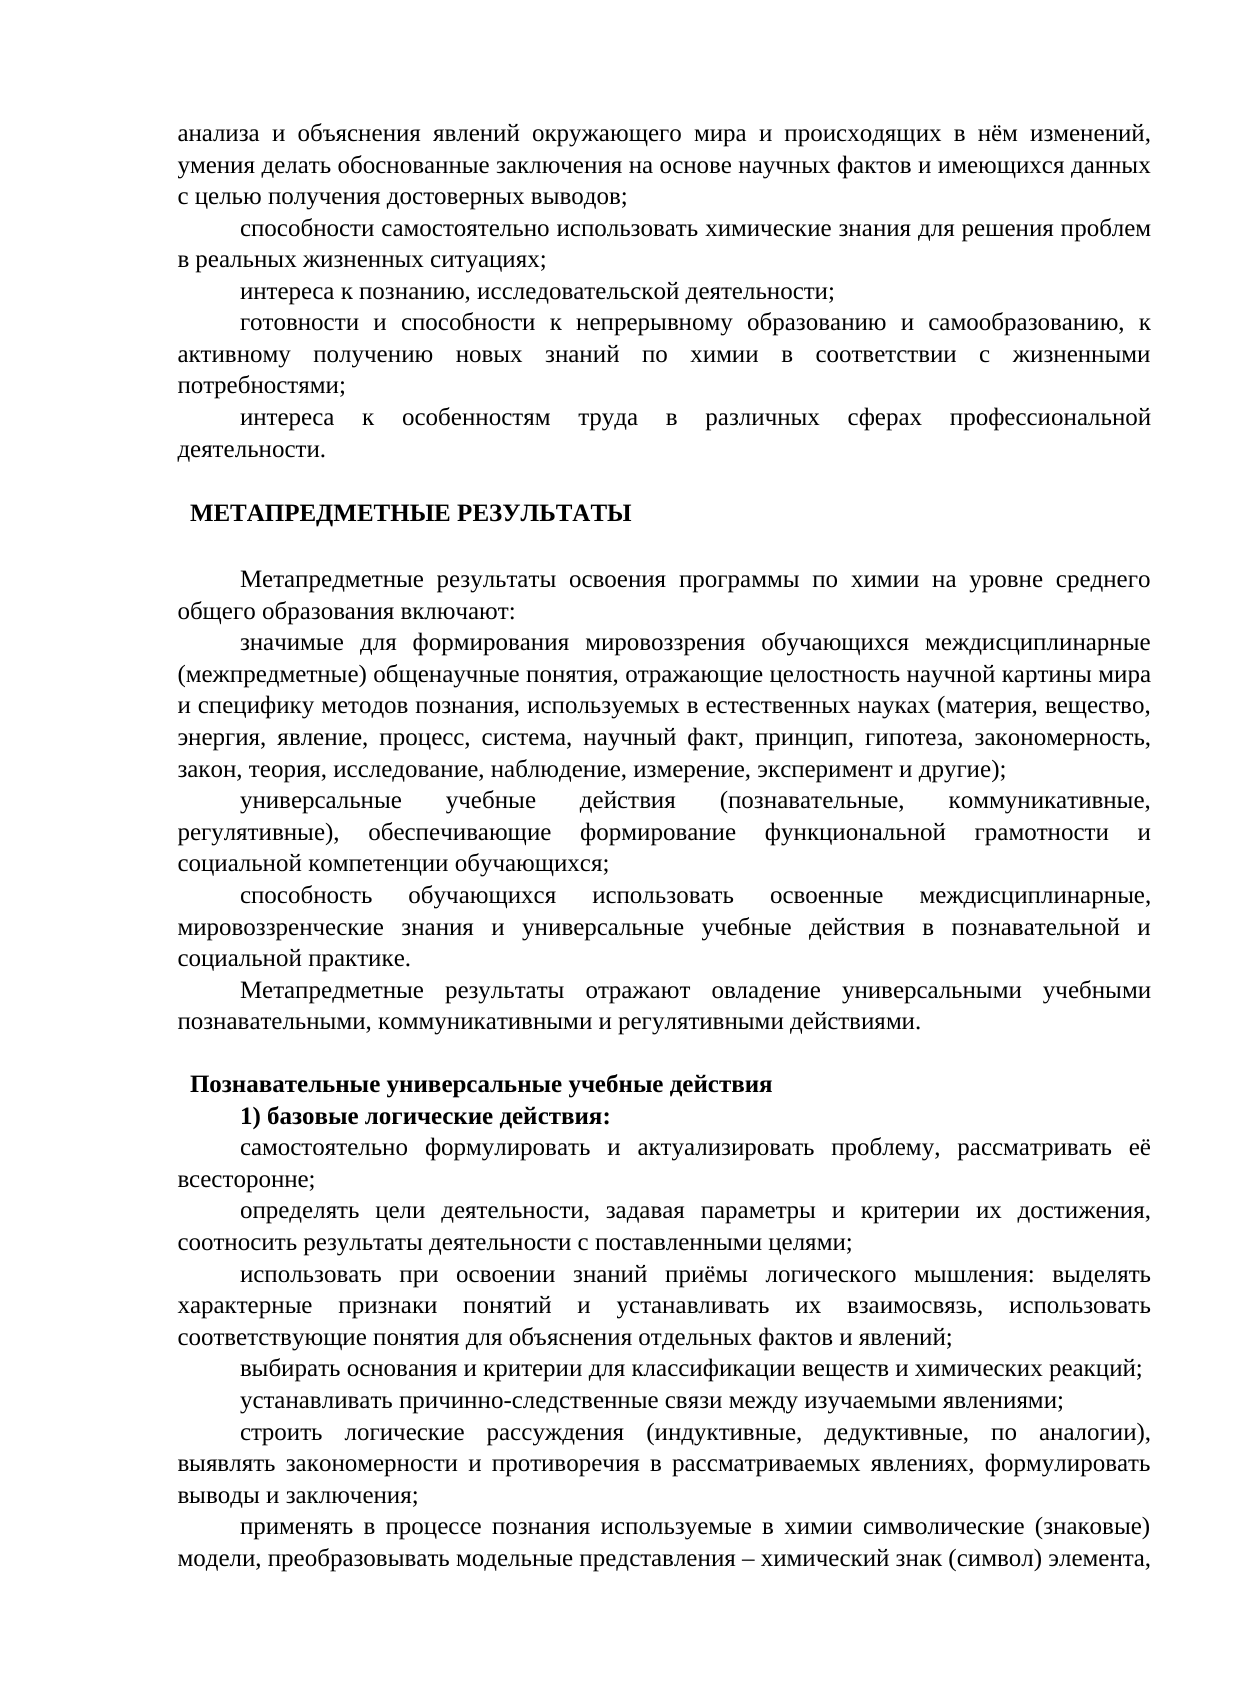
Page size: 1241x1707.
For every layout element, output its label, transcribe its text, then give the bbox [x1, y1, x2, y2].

text интереса к особенностям труда в различных сферах профессиональной деятельности. [177, 402, 1152, 462]
text самостоятельно формулировать и актуализировать проблему, рассматривать её всесторонне; [177, 1132, 1152, 1193]
text выбирать основания и критерии для классификации веществ и химических реакций; [177, 1353, 1152, 1382]
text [177, 1511, 1152, 1572]
text способности самостоятельно использовать химические знания для решения проблем в реальных жизненных ситуациях; [177, 213, 1152, 273]
text Метапредметные результаты отражают овладение универсальными учебными познавательными, коммуникативными и регулятивными действиями. [177, 975, 1152, 1035]
text устанавливать причинно-следственные связи между изучаемыми явлениями; [177, 1385, 1152, 1414]
text строить логические рассуждения (индуктивные, дедуктивные, по аналогии), выявлять закономерности и противоречия в рассматриваемых явлениях, формулировать выводы и заключения; [177, 1417, 1152, 1508]
text МЕТАПРЕДМЕТНЫЕ РЕЗУЛЬТАТЫ [190, 498, 1152, 527]
text способность обучающихся использовать освоенные междисциплинарные, мировоззренческие знания и универсальные учебные действия в познавательной и социальной практике. [177, 880, 1152, 972]
text готовности и способности к непрерывному образованию и самообразованию, к активному получению новых знаний по химии в соответствии с жизненными потребностями; [177, 307, 1152, 399]
text определять цели деятельности, задавая параметры и критерии их достижения, соотносить результаты деятельности с поставленными целями; [177, 1196, 1152, 1256]
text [177, 118, 1152, 210]
text использовать при освоении знаний приёмы логического мышления: выделять характерные признаки понятий и устанавливать их взаимосвязь, использовать соответствующие понятия для объяснения отдельных фактов и явлений; [177, 1259, 1152, 1351]
text Метапредметные результаты освоения программы по химии на уровне среднего общего образования включают: [177, 564, 1152, 625]
text интереса к познанию, исследовательской деятельности; [177, 276, 1152, 305]
text Познавательные универсальные учебные действия [190, 1069, 1152, 1098]
text универсальные учебные действия (познавательные, коммуникативные, регулятивные), обеспечивающие формирование функциональной грамотности и социальной компетенции обучающихся; [177, 785, 1152, 877]
text значимые для формирования мировоззрения обучающихся междисциплинарные (межпредметные) общенаучные понятия, отражающие целостность научной картины мира и специфику методов познания, используемых в естественных науках (материя, вещество, энергия, явление, процесс, система, научный факт, принцип, гипотеза, закономерность, закон, теория, исследование, наблюдение, измерение, эксперимент и другие); [177, 627, 1152, 782]
text 1) базовые логические действия: [177, 1101, 1152, 1130]
